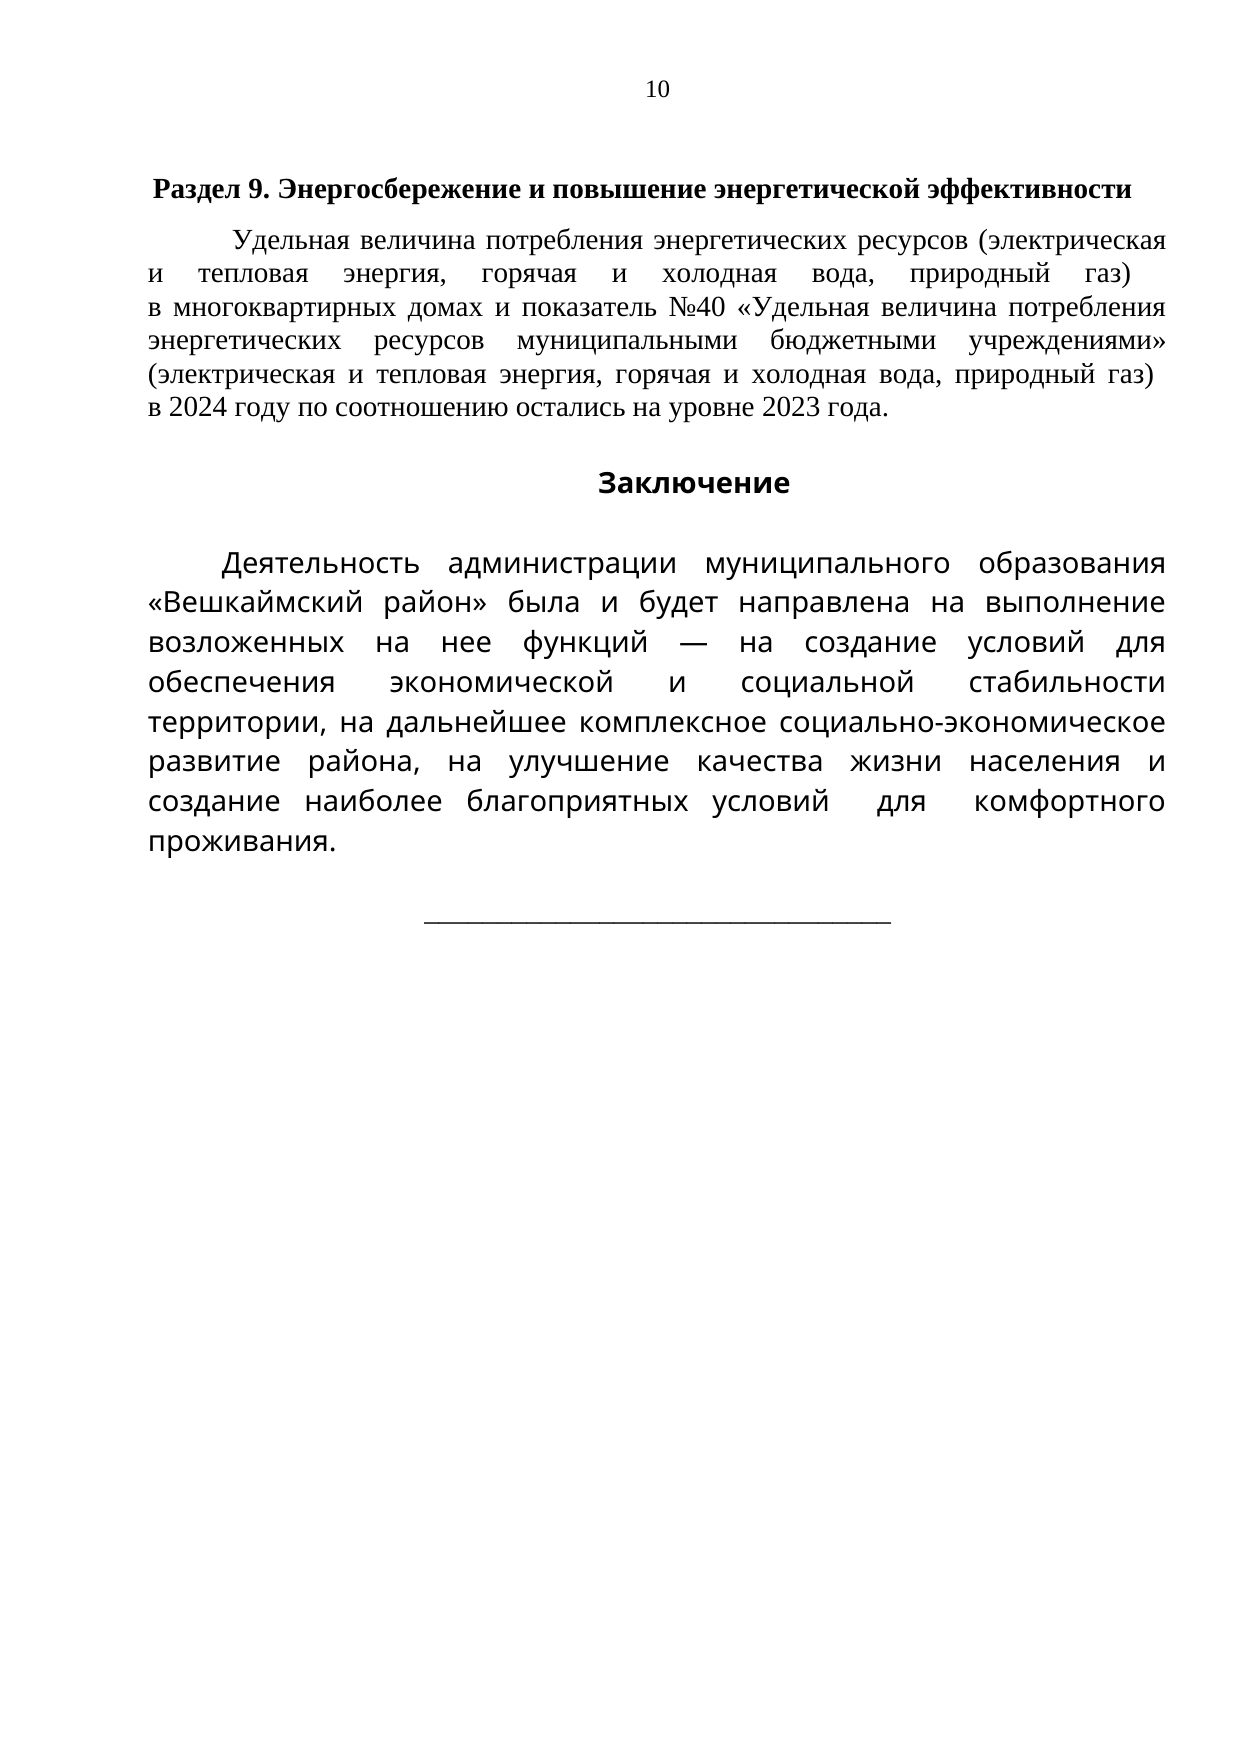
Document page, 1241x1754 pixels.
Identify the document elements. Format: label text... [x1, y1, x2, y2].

text Раздел 9. Энергосбережение и повышение энергетической эффективности [148, 171, 1138, 205]
text Деятельность администрации муниципального образования «Вешкаймский район» была и будет направлена на выполнение возложенных на нее функций — на создание условий для обеспечения экономической и социальной стабильности территории, на дальнейшее комплексное социально-экономическое развитие района, на улучшение качества жизни населения и создание наиболее благоприятных условий для комфортного проживания. [148, 542, 1167, 859]
text Заключение [148, 463, 1167, 502]
text Удельная величина потребления энергетических ресурсов (электрическая и тепловая энергия, горячая и холодная вода, природный газ) в многоквартирных домах и показатель №40 «Удельная величина потребления энергетических ресурсов муниципальными бюджетными учреждениями» (электрическая и тепловая энергия, горячая и холодная вода, природный газ) в 2024 году по соотношению остались на уровне 2023 года. [148, 222, 1167, 423]
text ________________________________ [148, 893, 1167, 927]
